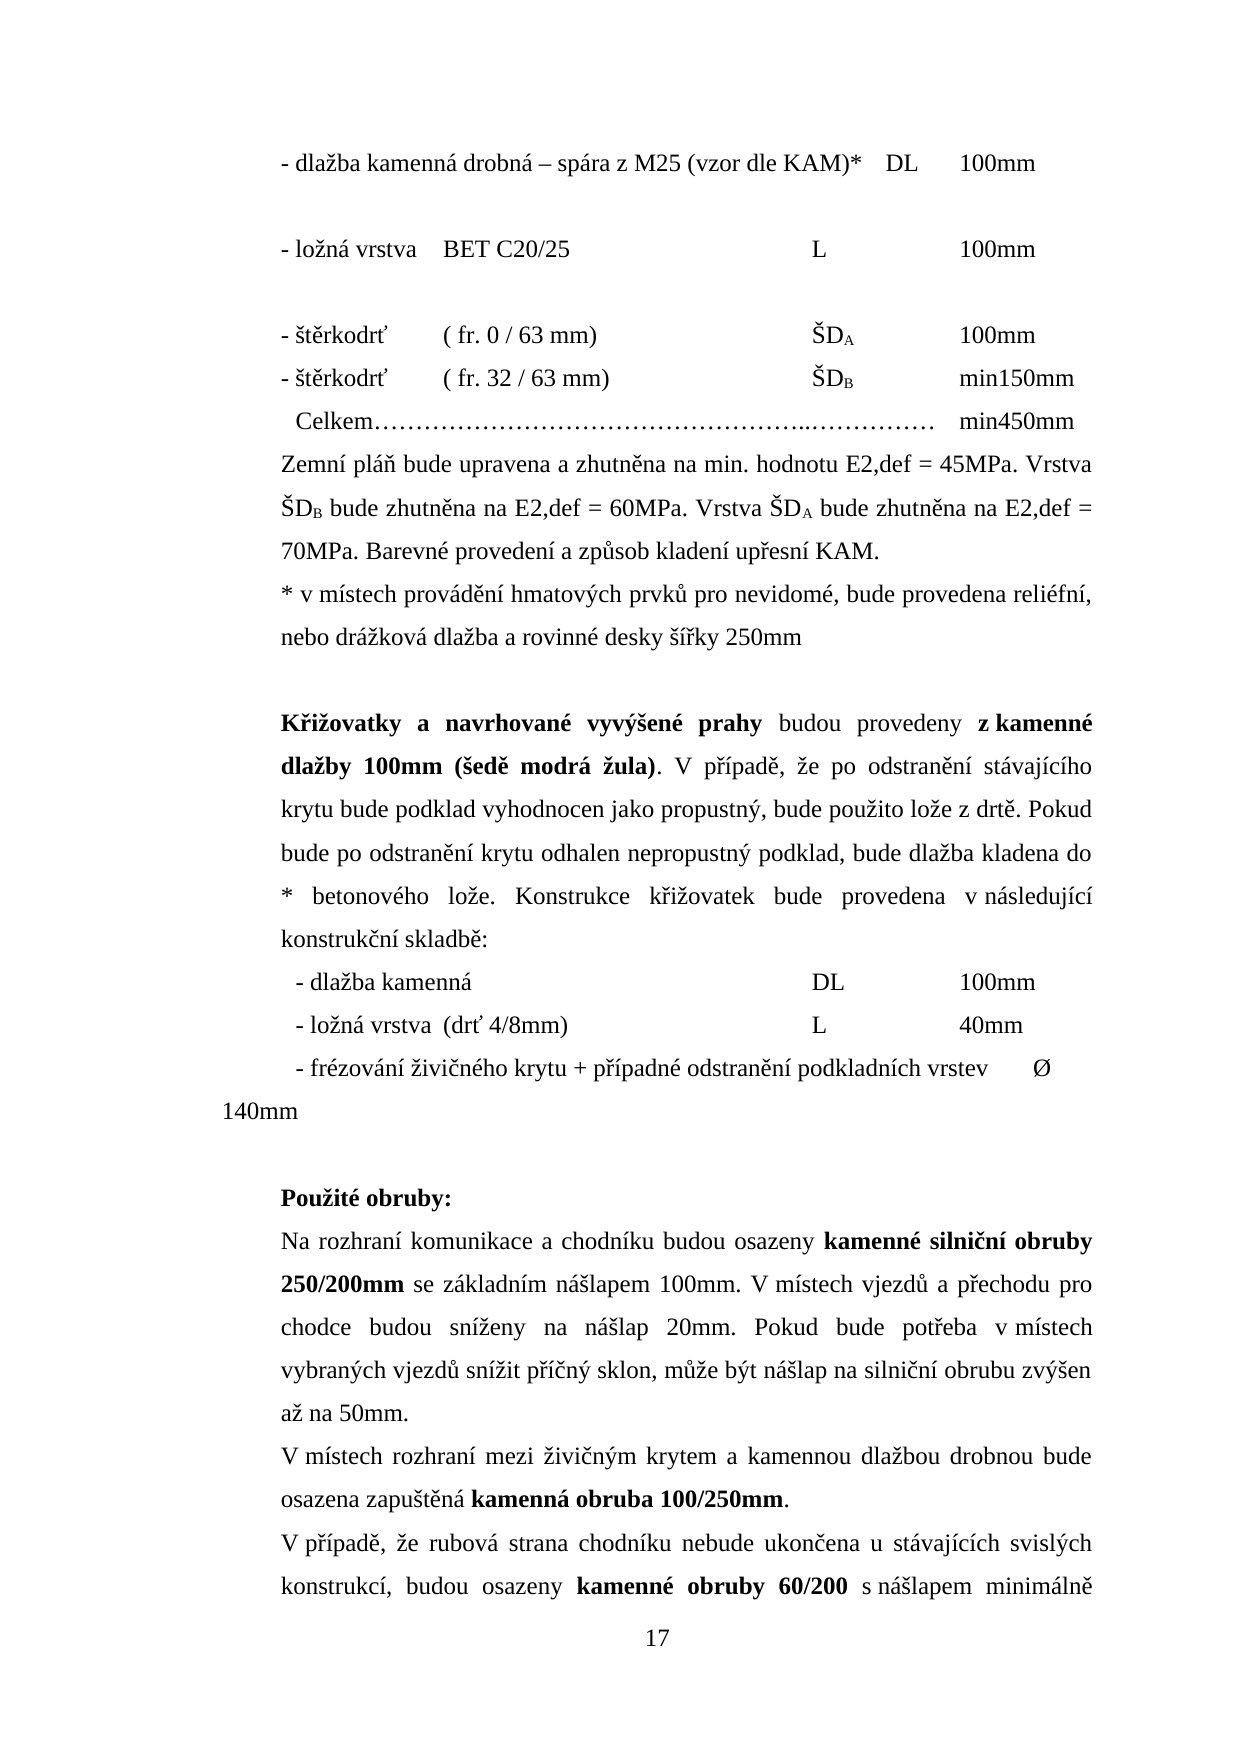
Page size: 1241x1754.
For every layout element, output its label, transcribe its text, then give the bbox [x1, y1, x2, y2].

text V místech rozhraní mezi živičným krytem a kamennou dlažbou drobnou bude osazena zapuštěná kamenná obruba 100/250mm. [281, 1441, 1093, 1513]
text - štěrkodrť ( fr. 32 / 63 mm) ŠDB min150mm Celkem……………………………………………..…………… min450mm [281, 363, 1093, 435]
text - ložná vrstva BET C20/25 L 100mm [281, 234, 1093, 306]
text - frézování živičného krytu + případné odstranění podkladních vrstev Ø 140mm [222, 1053, 1093, 1125]
text - dlažba kamenná drobná – spára z M25 (vzor dle KAM)* DL 100mm [281, 148, 1093, 219]
text Na rozhraní komunikace a chodníku budou osazeny kamenné silniční obruby 250/200mm se základním nášlapem 100mm. V místech vjezdů a přechodu pro chodce budou sníženy na nášlap 20mm. Pokud bude potřeba v místech vybraných vjezdů snížit příčný sklon, může být nášlap na silniční obrubu zvýšen až na 50mm. [281, 1226, 1093, 1427]
text - štěrkodrť ( fr. 0 / 63 mm) ŠDA 100mm [281, 320, 1093, 349]
text * v místech provádění hmatových prvků pro nevidomé, bude provedena reliéfní, nebo drážková dlažba a rovinné desky šířky 250mm [281, 579, 1093, 651]
text Zemní pláň bude upravena a zhutněna na min. hodnotu E2,def = 45MPa. Vrstva ŠDB bude zhutněna na E2,def = 60MPa. Vrstva ŠDA bude zhutněna na E2,def = 70MPa. Barevné provedení a způsob kladení upřesní KAM. [222, 449, 1093, 564]
text - ložná vrstva (drť 4/8mm) L 40mm [222, 1010, 1093, 1039]
text Použité obruby: [281, 1183, 1093, 1211]
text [281, 1528, 1093, 1599]
text Křižovatky a navrhované vyvýšené prahy budou provedeny z kamenné dlažby 100mm (šedě modrá žula). V případě, že po odstranění stávajícího krytu bude podklad vyhodnocen jako propustný, bude použito lože z drtě. Pokud bude po odstranění krytu odhalen nepropustný podklad, bude dlažba kladena do * betonového lože. Konstrukce křižovatek bude provedena v následující konstrukční skladbě: [281, 708, 1093, 953]
text - dlažba kamenná DL 100mm [222, 967, 1093, 996]
